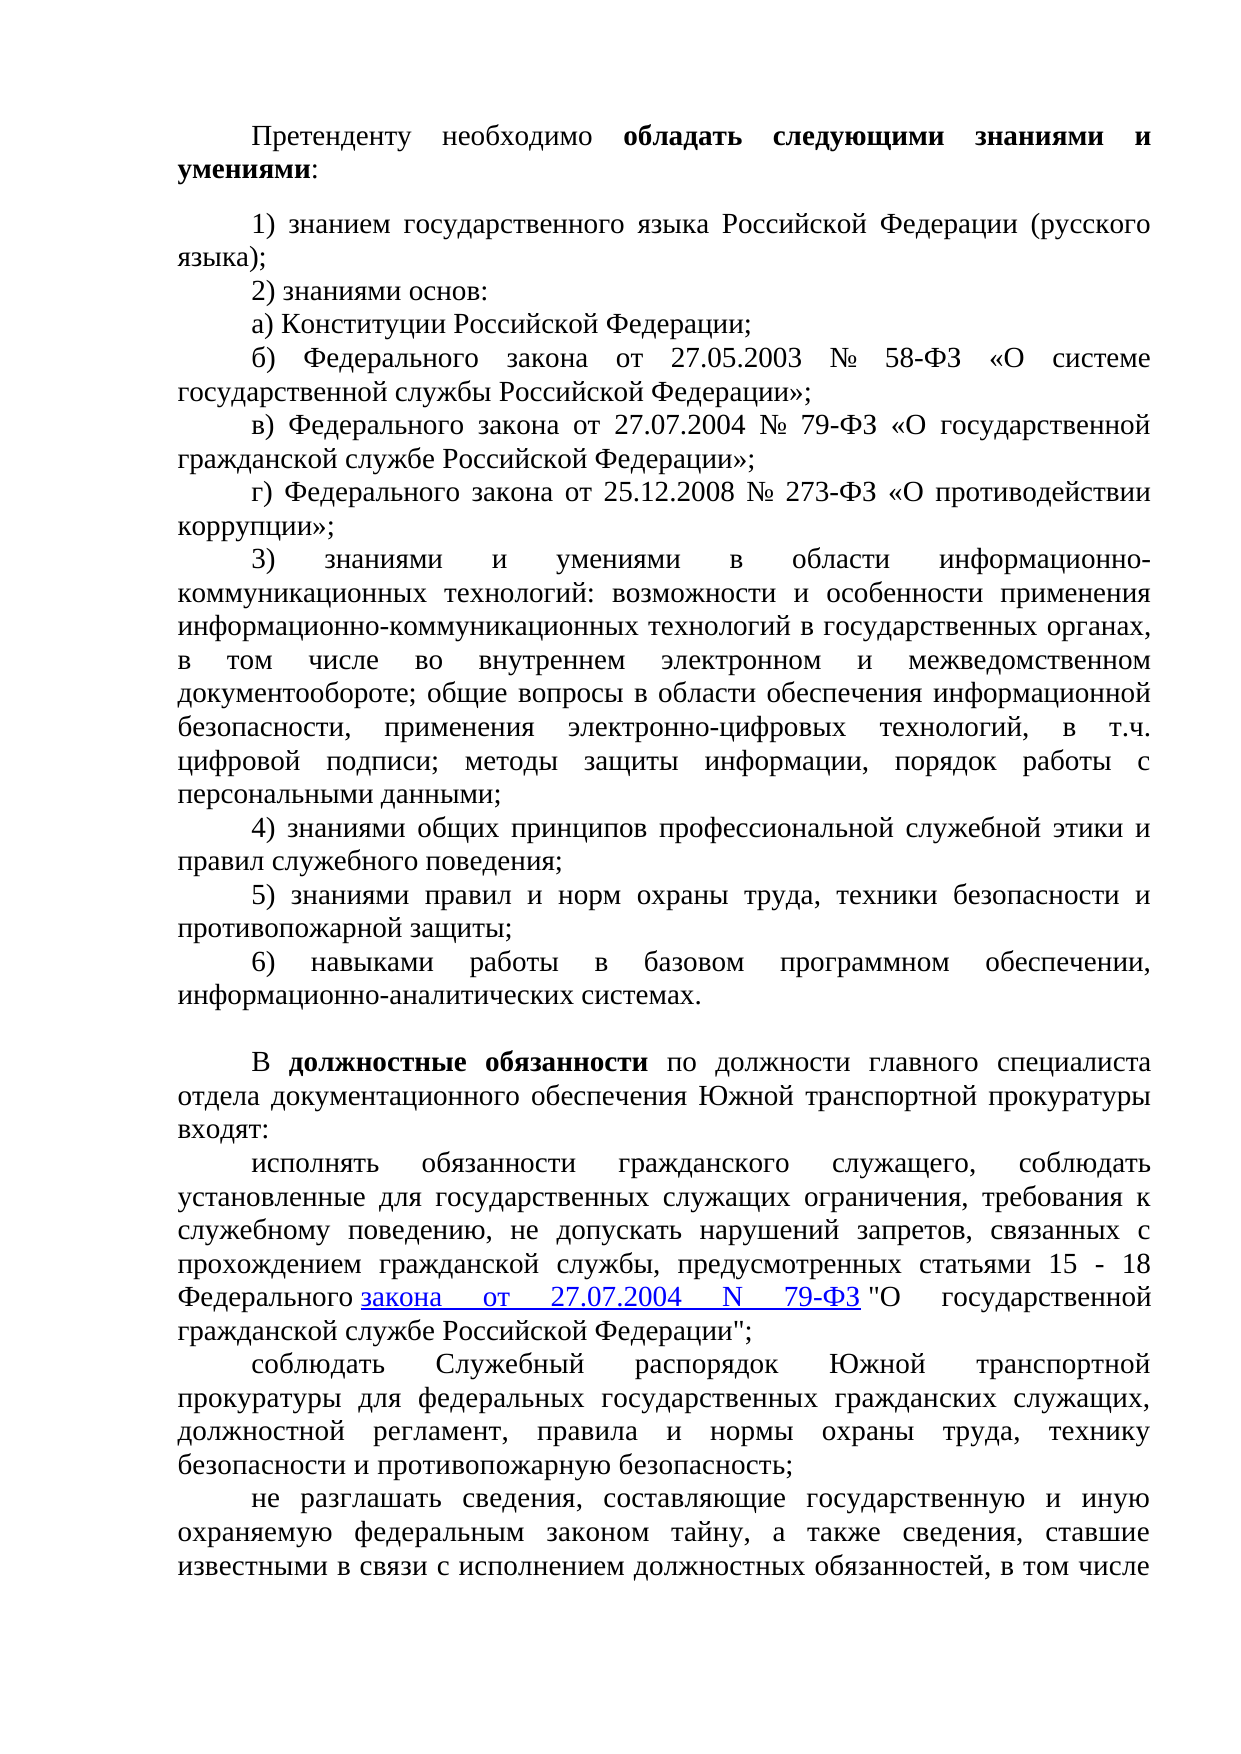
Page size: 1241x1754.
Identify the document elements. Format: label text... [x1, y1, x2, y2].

text Претенденту необходимо обладать следующими знаниями и умениями: [177, 118, 1152, 185]
text б) Федерального закона от 27.05.2003 № 58-ФЗ «О системе государственной службы Российской Федерации»; [177, 340, 1152, 407]
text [177, 1481, 1152, 1581]
text В должностные обязанности по должности главного специалиста отдела документационного обеспечения Южной транспортной прокуратуры входят: [177, 1044, 1152, 1145]
text 3) знаниями и умениями в области информационно-коммуникационных технологий: возможности и особенности применения информационно-коммуникационных технологий в государственных органах, в том числе во внутреннем электронном и межведомственном документообороте; общие вопросы в области обеспечения информационной безопасности, применения электронно-цифровых технологий, в т.ч. цифровой подписи; методы защиты информации, порядок работы с персональными данными; [177, 541, 1152, 810]
text 5) знаниями правил и норм охраны труда, техники безопасности и противопожарной защиты; [177, 877, 1152, 944]
text а) Конституции Российской Федерации; [177, 307, 1152, 340]
text 1) знанием государственного языка Российской Федерации (русского языка); [177, 206, 1152, 273]
text 6) навыками работы в базовом программном обеспечении, информационно-аналитических системах. [177, 944, 1152, 1011]
text 4) знаниями общих принципов профессиональной служебной этики и правил служебного поведения; [177, 810, 1152, 877]
text г) Федерального закона от 25.12.2008 № 273-ФЗ «О противодействии коррупции»; [177, 474, 1152, 541]
text 2) знаниями основ: [177, 273, 1152, 307]
text исполнять обязанности гражданского служащего, соблюдать установленные для государственных служащих ограничения, требования к служебному поведению, не допускать нарушений запретов, связанных с прохождением гражданской службы, предусмотренных статьями 15 - 18 Федерального закона от 27.07.2004 N 79-ФЗ "О государственной гражданской службе Российской Федерации"; [177, 1145, 1152, 1346]
text соблюдать Служебный распорядок Южной транспортной прокуратуры для федеральных государственных гражданских служащих, должностной регламент, правила и нормы охраны труда, технику безопасности и противопожарную безопасность; [177, 1346, 1152, 1481]
text в) Федерального закона от 27.07.2004 № 79-ФЗ «О государственной гражданской службе Российской Федерации»; [177, 407, 1152, 474]
